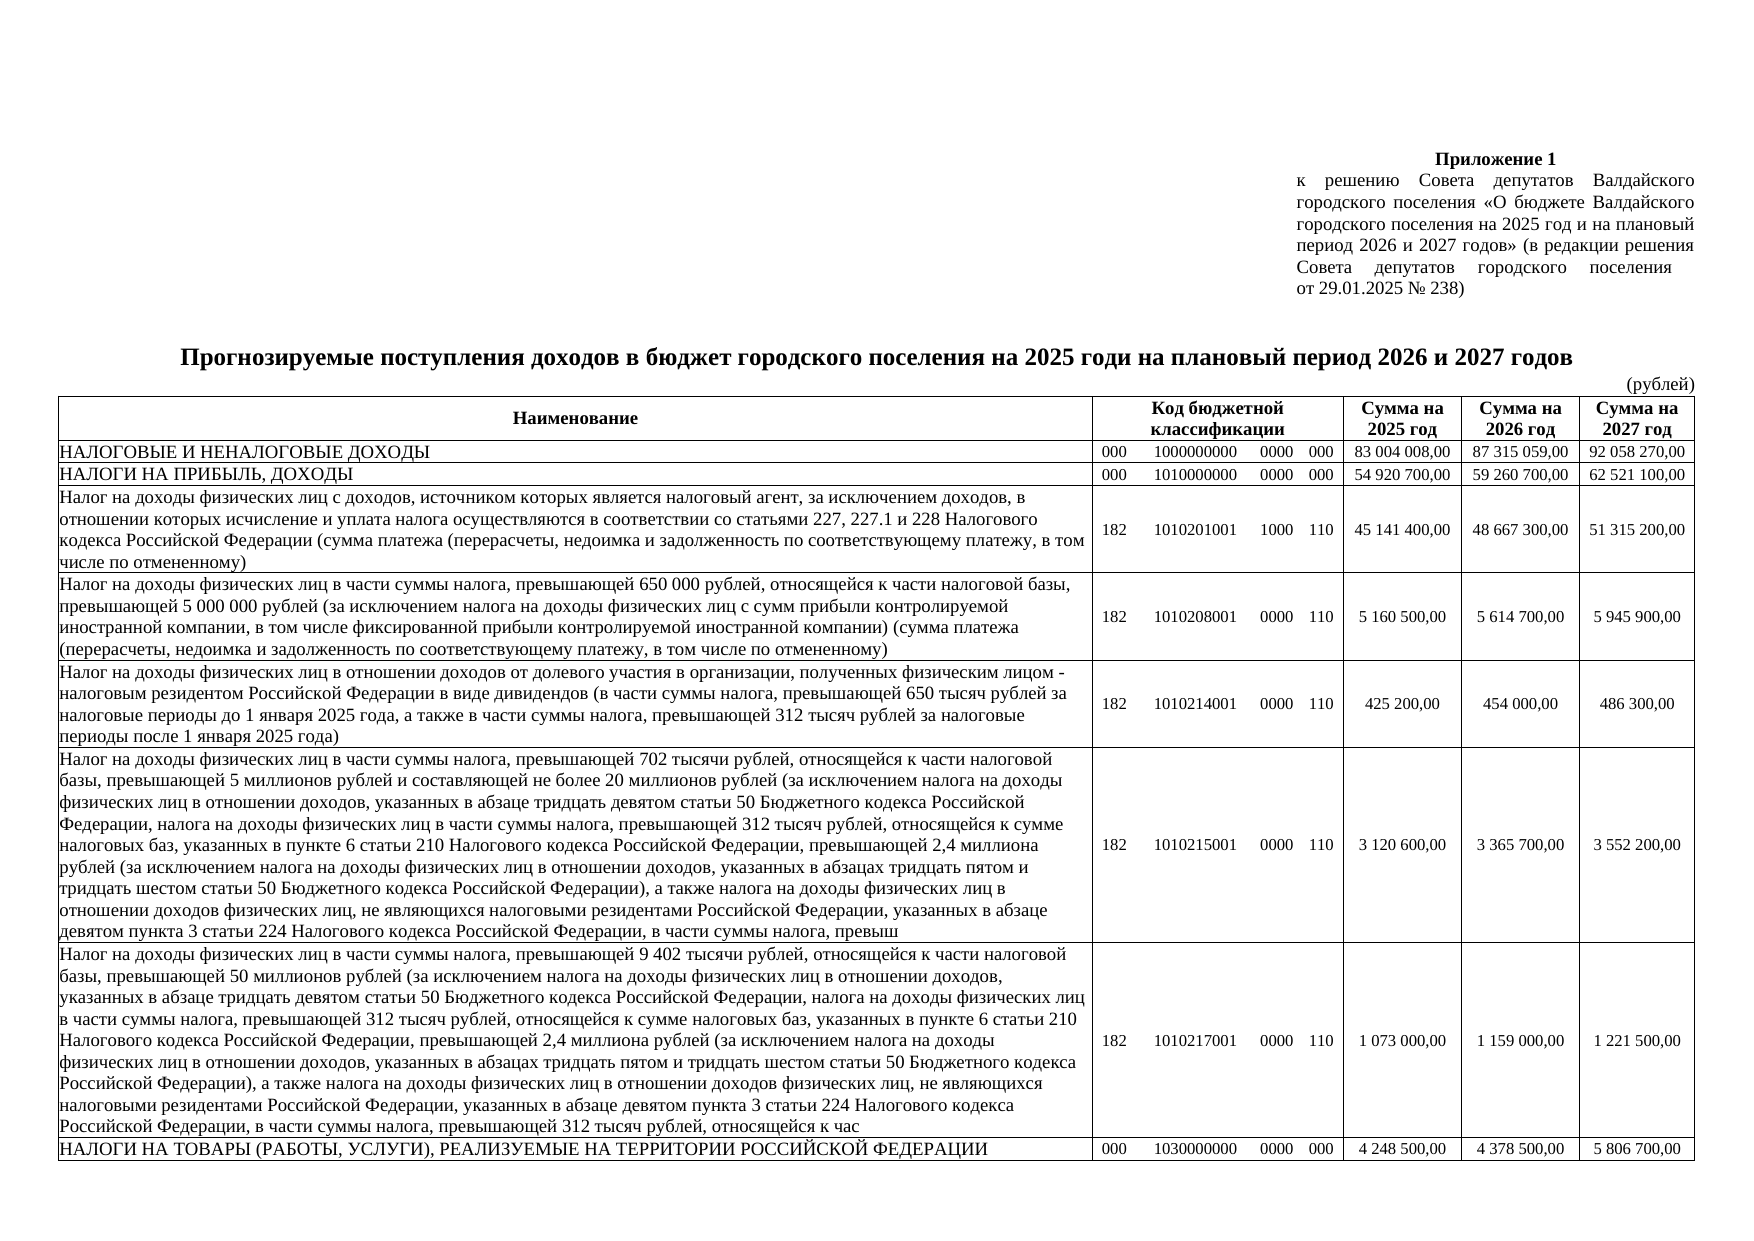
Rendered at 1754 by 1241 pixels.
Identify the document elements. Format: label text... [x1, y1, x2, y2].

table_cell 1 221 500,00 [1580, 943, 1694, 1137]
table_cell 48 667 300,00 [1462, 486, 1579, 572]
table_header Код бюджетной классификации [1093, 397, 1343, 440]
table_cell 1 073 000,00 [1344, 943, 1461, 1137]
table_cell НАЛОГОВЫЕ И НЕНАЛОГОВЫЕ ДОХОДЫ [59, 441, 1092, 462]
table_cell 182 [1093, 573, 1136, 659]
table_cell 000 [1093, 441, 1136, 462]
table_cell 59 260 700,00 [1462, 463, 1579, 485]
text Прогнозируемые поступления доходов в бюджет городского поселения на 2025 годи на плановый период 2026 и 2027 годов [59, 342, 1695, 371]
table_cell 3 365 700,00 [1462, 748, 1579, 942]
table_cell 4 378 500,00 [1462, 1138, 1579, 1159]
table_cell 000 [1093, 463, 1136, 485]
table_cell 1010208001 [1136, 573, 1254, 659]
table_header Наименование [59, 397, 1092, 440]
table_cell 3 552 200,00 [1580, 748, 1694, 942]
table_cell 1010214001 [1136, 661, 1254, 747]
table_cell 1010000000 [1136, 463, 1254, 485]
table_cell 83 004 008,00 [1344, 441, 1461, 462]
table_cell 1010215001 [1136, 748, 1254, 942]
table_cell Налог на доходы физических лиц в части суммы налога, превышающей 702 тысячи рублей, относящейся к части налоговой базы, превышающей 5 миллионов рублей и составляющей не более 20 миллионов рублей (за исключением налога на доходы физических лиц в отношении доходов, указанных в абзаце тридцать девятом статьи 50 Бюджетного кодекса Российской Федерации, налога на доходы физических лиц в части суммы налога, превышающей 312 тысяч рублей, относящейся к сумме налоговых баз, указанных в пункте 6 статьи 210 Налогового кодекса Российской Федерации, превышающей 2,4 миллиона рублей (за исключением налога на доходы физических лиц в отношении доходов, указанных в абзацах тридцать пятом и тридцать шестом статьи 50 Бюджетного кодекса Российской Федерации), а также налога на доходы физических лиц в отношении доходов физических лиц, не являющихся налоговыми резидентами Российской Федерации, указанных в абзаце девятом пункта 3 статьи 224 Налогового кодекса Российской Федерации, в части суммы налога, превыш [59, 748, 1092, 942]
table_cell 110 [1299, 486, 1343, 572]
table_cell Налог на доходы физических лиц в части суммы налога, превышающей 650 000 рублей, относящейся к части налоговой базы, превышающей 5 000 000 рублей (за исключением налога на доходы физических лиц с сумм прибыли контролируемой иностранной компании, в том числе фиксированной прибыли контролируемой иностранной компании) (сумма платежа (перерасчеты, недоимка и задолженность по соответствующему платежу, в том числе по отмененному) [59, 573, 1092, 659]
table_cell 5 160 500,00 [1344, 573, 1461, 659]
table_cell 182 [1093, 748, 1136, 942]
table_cell 0000 [1254, 441, 1299, 462]
table_cell 5 614 700,00 [1462, 573, 1579, 659]
table_cell 1010201001 [1136, 486, 1254, 572]
table_header Приложение 1 к решению Совета депутатов Валдайского городского поселения «О бюджете Валдайского городского поселения на 2025 год и на плановый период 2026 и 2027 годов» (в редакции решения Совета депутатов городского поселения от 29.01.2025 № 238) [1296, 148, 1695, 299]
table_cell 110 [1299, 943, 1343, 1137]
table_cell 0000 [1254, 463, 1299, 485]
table_header Сумма на 2027 год [1580, 397, 1694, 440]
table_cell Налог на доходы физических лиц с доходов, источником которых является налоговый агент, за исключением доходов, в отношении которых исчисление и уплата налога осуществляются в соответствии со статьями 227, 227.1 и 228 Налогового кодекса Российской Федерации (сумма платежа (перерасчеты, недоимка и задолженность по соответствующему платежу, в том числе по отмененному) [59, 486, 1092, 572]
table_cell 000 [1093, 1138, 1136, 1159]
table_cell 486 300,00 [1580, 661, 1694, 747]
table_cell 454 000,00 [1462, 661, 1579, 747]
text (рублей) [59, 371, 1695, 396]
table_cell 5 806 700,00 [1580, 1138, 1694, 1159]
table_cell 182 [1093, 486, 1136, 572]
table_cell 92 058 270,00 [1580, 441, 1694, 462]
table_cell Налог на доходы физических лиц в отношении доходов от долевого участия в организации, полученных физическим лицом - налоговым резидентом Российской Федерации в виде дивидендов (в части суммы налога, превышающей 650 тысяч рублей за налоговые периоды до 1 января 2025 года, а также в части суммы налога, превышающей 312 тысяч рублей за налоговые периоды после 1 января 2025 года) [59, 661, 1092, 747]
table_cell 62 521 100,00 [1580, 463, 1694, 485]
table_cell 182 [1093, 943, 1136, 1137]
table_cell 110 [1299, 661, 1343, 747]
table_cell 110 [1299, 573, 1343, 659]
table_cell 425 200,00 [1344, 661, 1461, 747]
table_header Сумма на 2025 год [1344, 397, 1461, 440]
table_cell НАЛОГИ НА ТОВАРЫ (РАБОТЫ, УСЛУГИ), РЕАЛИЗУЕМЫЕ НА ТЕРРИТОРИИ РОССИЙСКОЙ ФЕДЕРАЦИИ [59, 1138, 1092, 1159]
table_cell 3 120 600,00 [1344, 748, 1461, 942]
table_cell 1030000000 [1136, 1138, 1254, 1159]
table_cell 0000 [1254, 748, 1299, 942]
table_cell 0000 [1254, 943, 1299, 1137]
table_cell 000 [1299, 463, 1343, 485]
table_cell 1 159 000,00 [1462, 943, 1579, 1137]
table_cell НАЛОГИ НА ПРИБЫЛЬ, ДОХОДЫ [59, 463, 1092, 485]
table_cell 110 [1299, 748, 1343, 942]
table_header Сумма на 2026 год [1462, 397, 1579, 440]
table_cell 45 141 400,00 [1344, 486, 1461, 572]
table_cell 0000 [1254, 1138, 1299, 1159]
table_cell 000 [1299, 1138, 1343, 1159]
table_cell 0000 [1254, 661, 1299, 747]
table_cell 1000 [1254, 486, 1299, 572]
table_cell 1010217001 [1136, 943, 1254, 1137]
table_cell 5 945 900,00 [1580, 573, 1694, 659]
table_cell 000 [1299, 441, 1343, 462]
table_cell 4 248 500,00 [1344, 1138, 1461, 1159]
table_cell Налог на доходы физических лиц в части суммы налога, превышающей 9 402 тысячи рублей, относящейся к части налоговой базы, превышающей 50 миллионов рублей (за исключением налога на доходы физических лиц в отношении доходов, указанных в абзаце тридцать девятом статьи 50 Бюджетного кодекса Российской Федерации, налога на доходы физических лиц в части суммы налога, превышающей 312 тысяч рублей, относящейся к сумме налоговых баз, указанных в пункте 6 статьи 210 Налогового кодекса Российской Федерации, превышающей 2,4 миллиона рублей (за исключением налога на доходы физических лиц в отношении доходов, указанных в абзацах тридцать пятом и тридцать шестом статьи 50 Бюджетного кодекса Российской Федерации), а также налога на доходы физических лиц в отношении доходов физических лиц, не являющихся налоговыми резидентами Российской Федерации, указанных в абзаце девятом пункта 3 статьи 224 Налогового кодекса Российской Федерации, в части суммы налога, превышающей 312 тысяч рублей, относящейся к час [59, 943, 1092, 1137]
table_cell 87 315 059,00 [1462, 441, 1579, 462]
table_cell 1000000000 [1136, 441, 1254, 462]
table_cell 182 [1093, 661, 1136, 747]
table_cell 0000 [1254, 573, 1299, 659]
table_cell 51 315 200,00 [1580, 486, 1694, 572]
table_cell 54 920 700,00 [1344, 463, 1461, 485]
